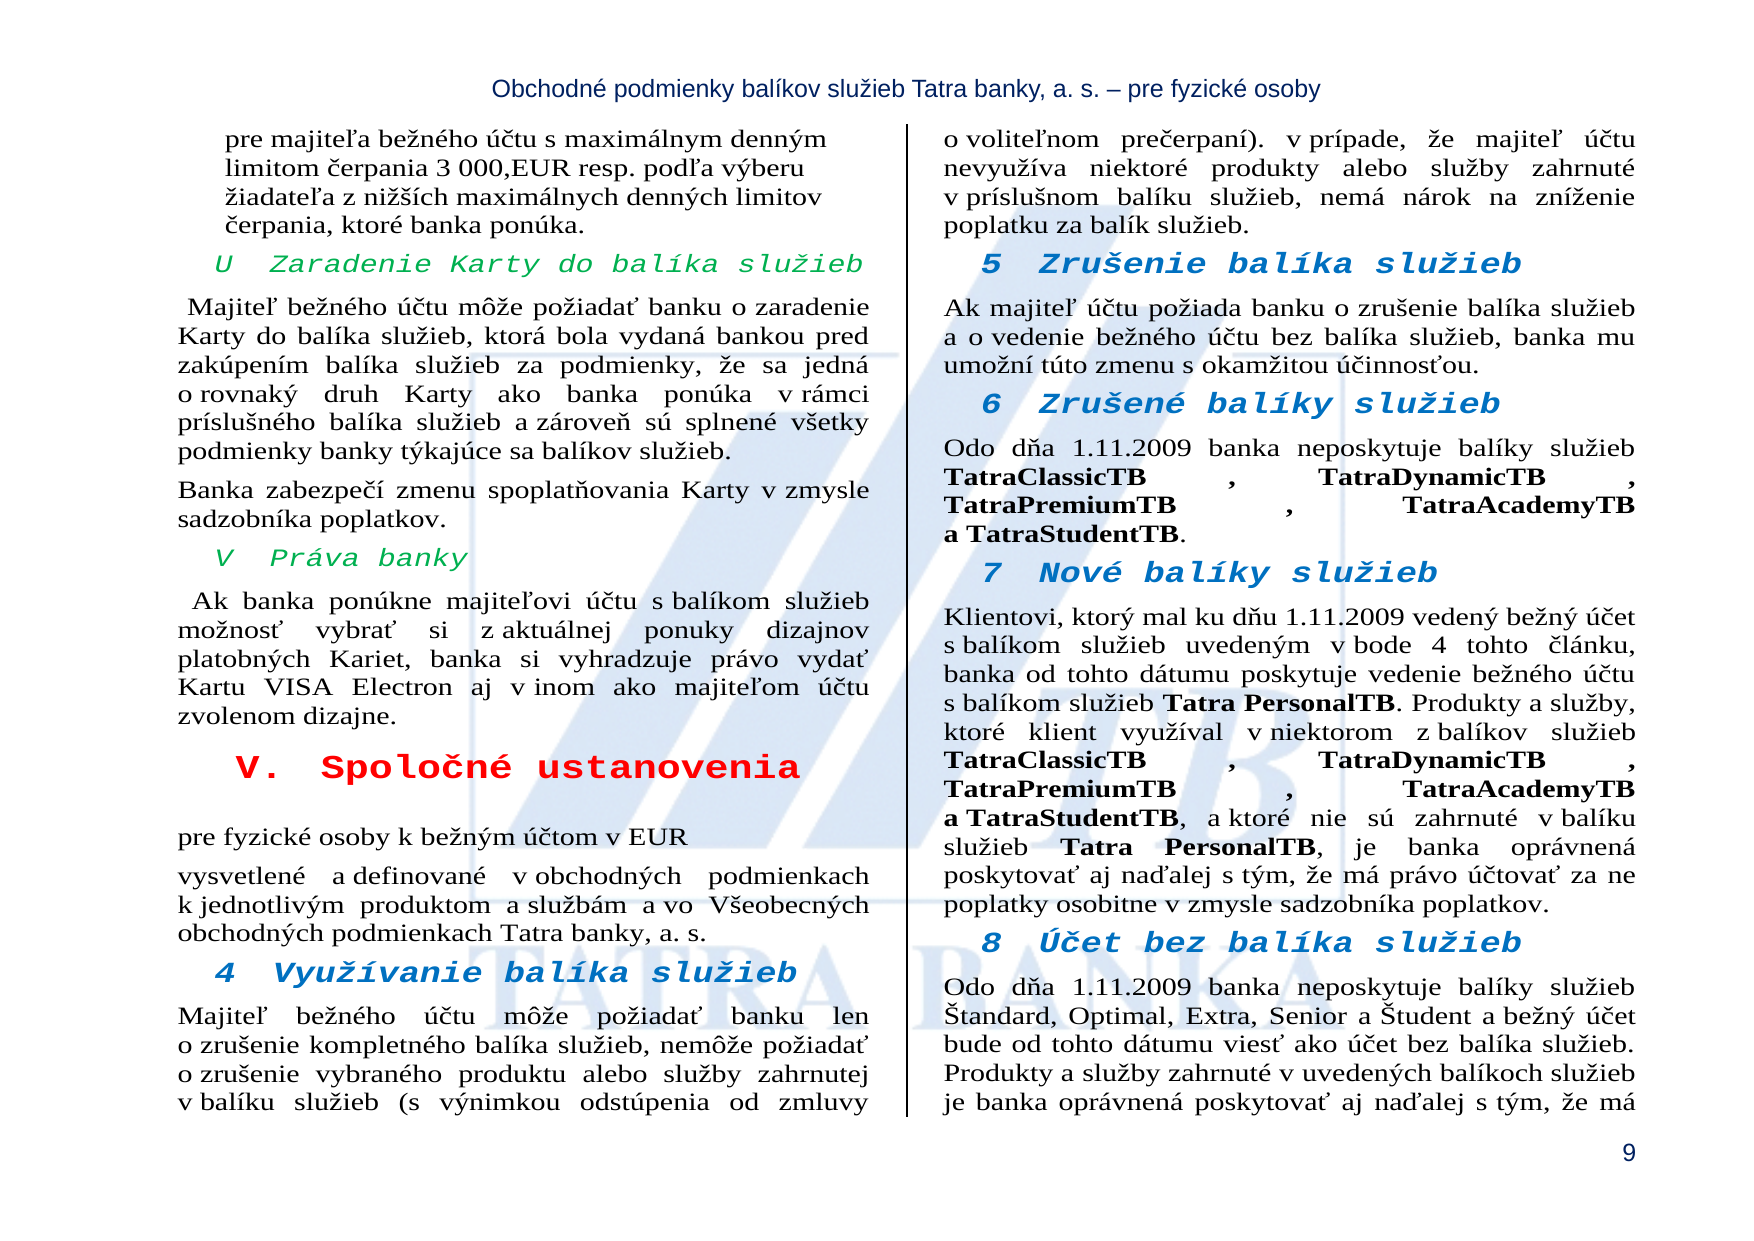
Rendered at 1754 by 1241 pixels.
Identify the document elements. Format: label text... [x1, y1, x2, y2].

text Ak banka ponúkne majiteľovi účtu s balíkom služieb možnosť vybrať si z aktuálnej ponuky dizajnov platobných Kariet, banka si vyhradzuje právo vydať Kartu VISA Electron aj v inom ako majiteľom účtu zvolenom dizajne. [177, 586, 869, 730]
text Účet bez balíka služieb [981, 928, 1636, 962]
text Zaradenie Karty do balíka služieb [214, 252, 869, 280]
text Nové balíky služieb [981, 558, 1636, 591]
text Spoločné ustanovenia [214, 751, 869, 788]
text Klientovi, ktorý mal ku dňu 1.11.2009 vedený bežný účet s balíkom služieb uvedeným v bode 4 tohto článku, banka od tohto dátumu poskytuje vedenie bežného účtu s balíkom služieb Tatra PersonalTB. Produkty a služby, ktoré klient využíval v niektorom z balíkov služieb TatraClassicTB , TatraDynamicTB , TatraPremiumTB , TatraAcademyTB a TatraStudentTB, a ktoré nie sú zahrnuté v balíku služieb Tatra PersonalTB, je banka oprávnená poskytovať aj naďalej s tým, že má právo účtovať za ne poplatky osobitne v zmysle sadzobníka poplatkov. [943, 602, 1636, 918]
text Majiteľ bežného účtu môže požiadať banku o zaradenie Karty do balíka služieb, ktorá bola vydaná bankou pred zakúpením balíka služieb za podmienky, že sa jedná o rovnaký druh Karty ako banka ponúka v rámci príslušného balíka služieb a zároveň sú splnené všetky podmienky banky týkajúce sa balíkov služieb. [177, 292, 869, 465]
text Využívanie balíka služieb [214, 958, 869, 991]
text pre fyzické osoby k bežným účtom v EUR [177, 822, 869, 851]
text Majiteľ bežného účtu môže požiadať banku len o zrušenie kompletného balíka služieb, nemôže požiadať o zrušenie vybraného produktu alebo služby zahrnutej v balíku služieb (s výnimkou odstúpenia od zmluvy o voliteľnom prečerpaní). v prípade, že majiteľ účtu nevyužíva niektoré produkty alebo služby zahrnuté v príslušnom balíku služieb, nemá nárok na zníženie poplatku za balík služieb. [943, 124, 1636, 239]
text Majiteľ bežného účtu môže požiadať banku len o zrušenie kompletného balíka služieb, nemôže požiadať o zrušenie vybraného produktu alebo služby zahrnutej v balíku služieb (s výnimkou odstúpenia od zmluvy o voliteľnom prečerpaní). v prípade, že majiteľ účtu nevyužíva niektoré produkty alebo služby zahrnuté v príslušnom balíku služieb, nemá nárok na zníženie poplatku za balík služieb. [177, 1001, 869, 1116]
text Ak majiteľ účtu požiada banku o zrušenie balíka služieb a o vedenie bežného účtu bez balíka služieb, banka mu umožní túto zmenu s okamžitou účinnosťou. [943, 293, 1636, 379]
text vysvetlené a definované v obchodných podmienkach k jednotlivým produktom a službám a vo Všeobecných obchodných podmienkach Tatra banky, a. s. [177, 861, 869, 947]
text Odo dňa 1.11.2009 banka neposkytuje balíky služieb TatraClassicTB , TatraDynamicTB , TatraPremiumTB , TatraAcademyTB a TatraStudentTB. [943, 433, 1636, 548]
text Práva banky [214, 545, 869, 574]
text Zrušené balíky služieb [981, 389, 1636, 423]
text Zrušenie balíka služieb [981, 249, 1636, 282]
text Banka zabezpečí zmenu spoplatňovania Karty v zmysle sadzobníka poplatkov. [177, 475, 869, 533]
